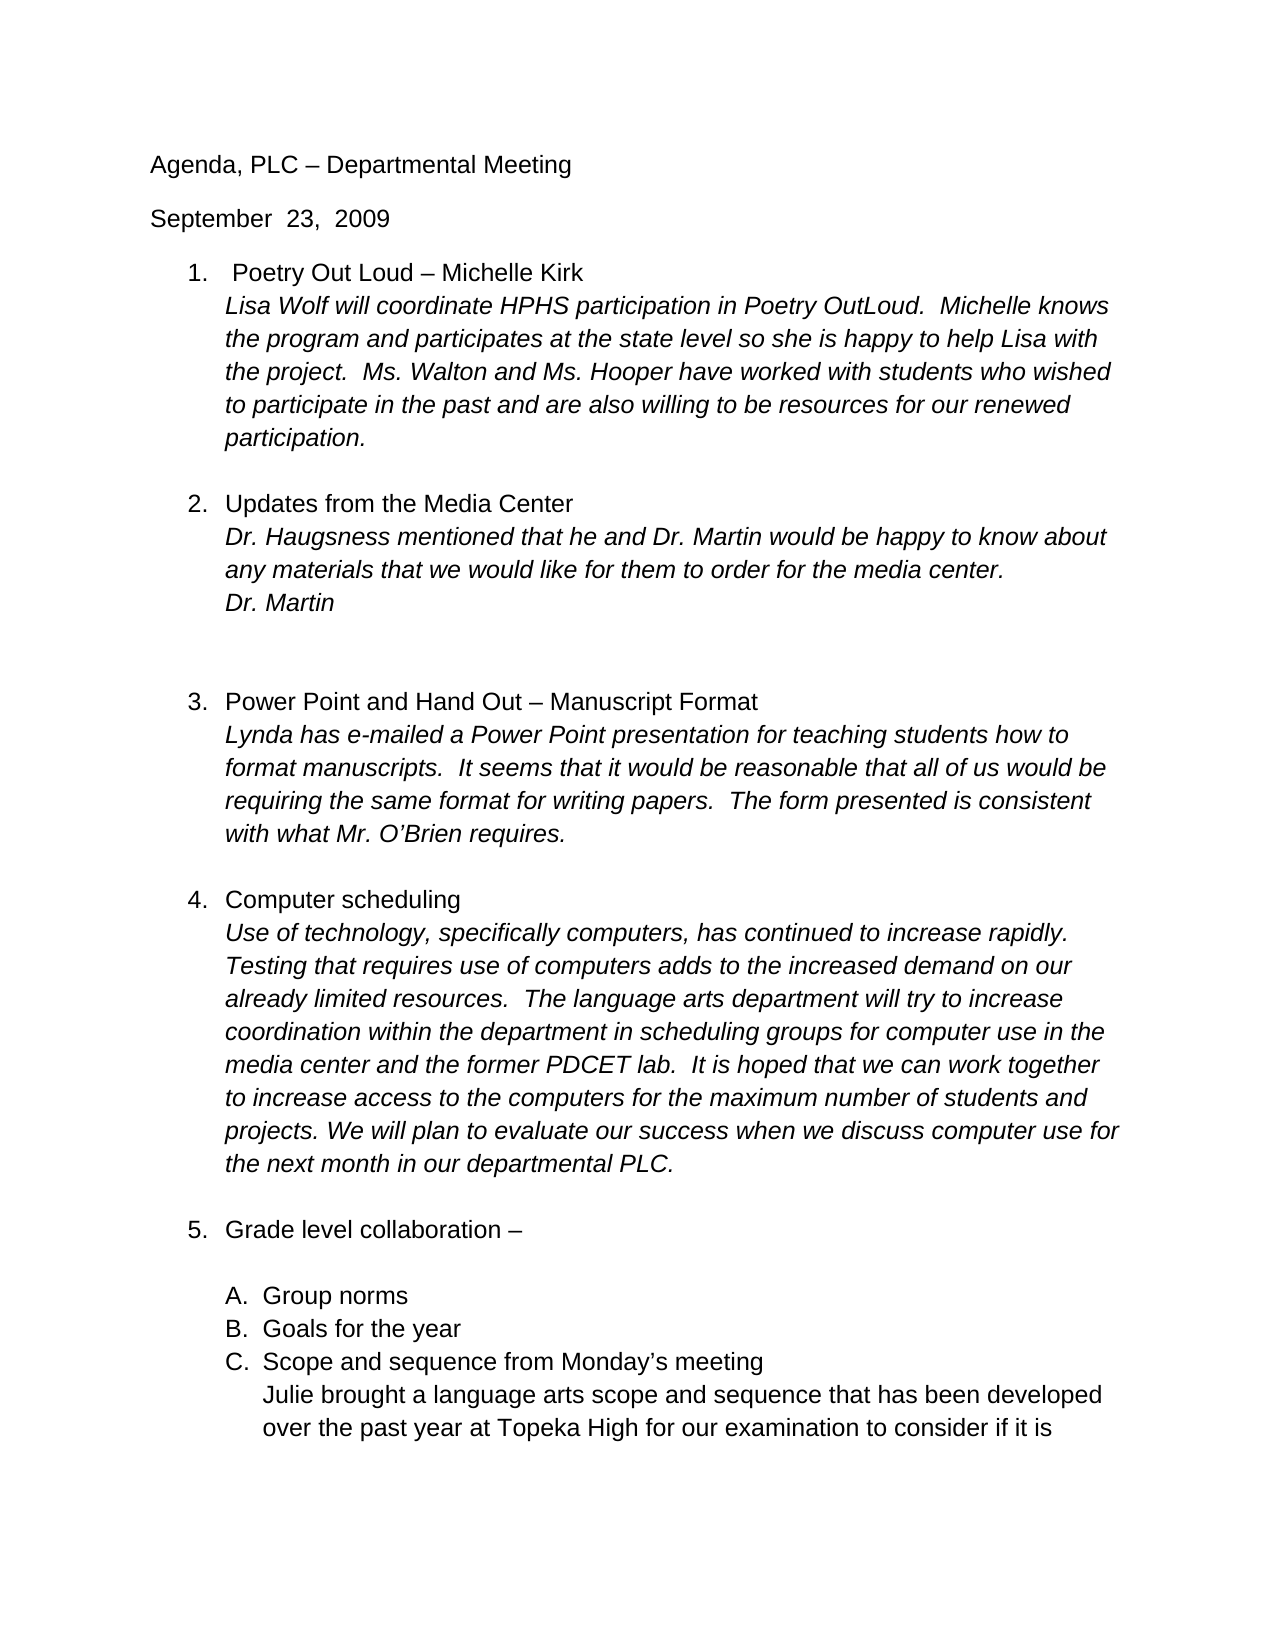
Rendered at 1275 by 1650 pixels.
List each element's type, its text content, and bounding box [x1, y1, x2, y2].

list Use of technology, specifically computers, has continued to increase rapidly. Testing that requires use of computers adds to the increased demand on our already limited resources. The language arts department will try to increase coordination within the department in scheduling groups for computer use in the media center and the former PDCET lab. It is hoped that we can work together to increase access to the computers for the maximum number of students and projects. We will plan to evaluate our success when we discuss computer use for the next month in our departmental PLC. [225, 918, 1125, 1178]
list Lisa Wolf will coordinate HPHS participation in Poetry OutLoud. Michelle knows the program and participates at the state level so she is happy to help Lisa with the project. Ms. Walton and Ms. Hooper have worked with students who wished to participate in the past and are also willing to be resources for our renewed participation. [225, 291, 1125, 452]
text September 23, 2009 [150, 204, 1125, 233]
list Dr. Haugsness mentioned that he and Dr. Martin would be happy to know about any materials that we would like for them to order for the media center. [225, 522, 1125, 584]
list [262, 1380, 1125, 1442]
text Agenda, PLC – Departmental Meeting [150, 150, 1125, 179]
list Goals for the year [225, 1314, 1125, 1343]
list Poetry Out Loud – Michelle Kirk [187, 258, 1125, 286]
list Updates from the Media Center [187, 489, 1125, 518]
list Dr. Martin [225, 588, 1125, 617]
list Grade level collaboration – [187, 1215, 1125, 1244]
list Group norms [225, 1281, 1125, 1310]
list Lynda has e-mailed a Power Point presentation for teaching students how to format manuscripts. It seems that it would be reasonable that all of us would be requiring the same format for writing papers. The form presented is consistent with what Mr. O’Brien requires. [225, 720, 1125, 848]
list Computer scheduling [187, 885, 1125, 914]
list Scope and sequence from Monday’s meeting [225, 1347, 1125, 1376]
list Power Point and Hand Out – Manuscript Format [187, 687, 1125, 716]
